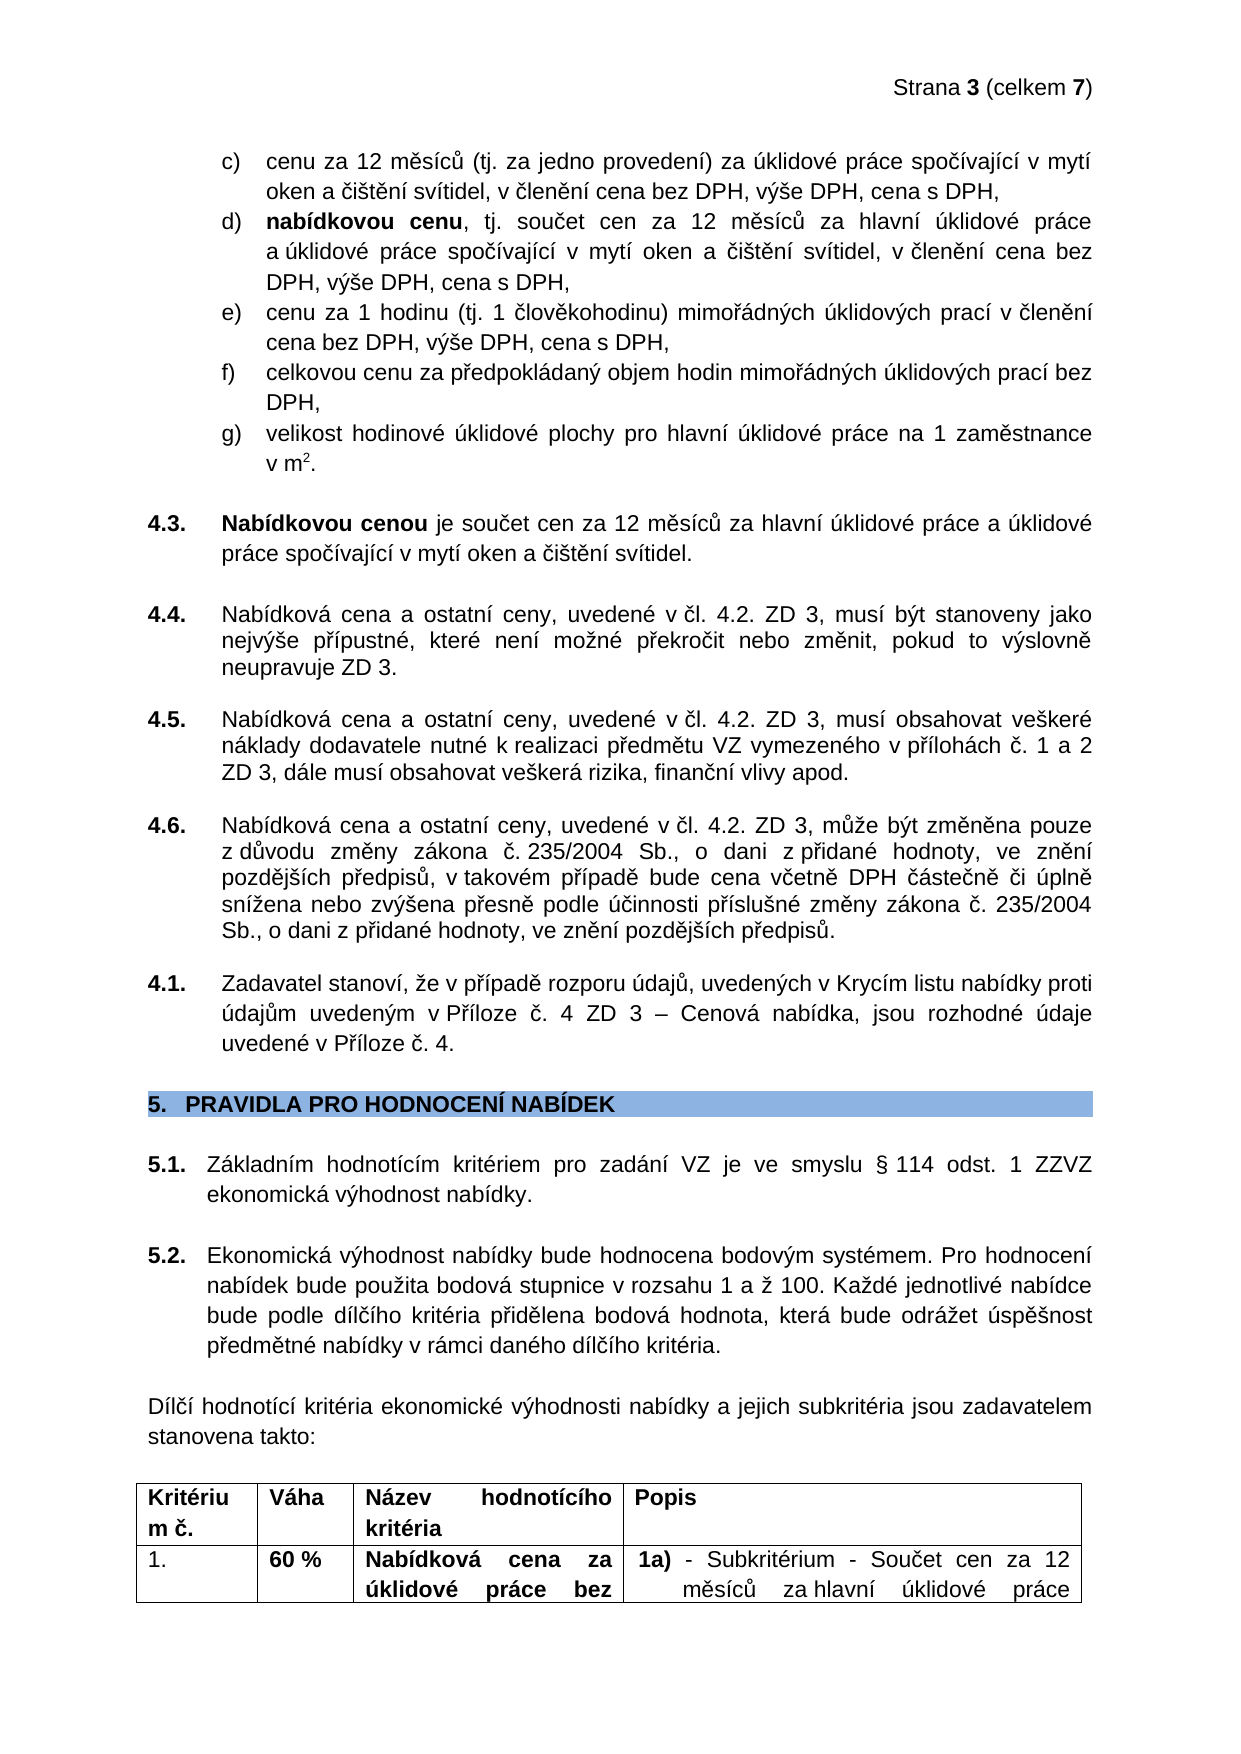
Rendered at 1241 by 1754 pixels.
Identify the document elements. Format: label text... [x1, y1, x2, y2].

table_cell 1. [137, 1546, 257, 1602]
table_header Kritérium č. [137, 1484, 257, 1545]
list Nabídková cena a ostatní ceny, uvedené v čl. 4.2. ZD 3, může být změněna pouze z důvodu změny zákona č. 235/2004 Sb., o dani z přidané hodnoty, ve znění pozdějších předpisů, v takovém případě bude cena včetně DPH částečně či úplně snížena nebo zvýšena přesně podle účinnosti příslušné změny zákona č. 235/2004 Sb., o dani z přidané hodnoty, ve znění pozdějších předpisů. [148, 812, 1093, 943]
text Dílčí hodnotící kritéria ekonomické výhodnosti nabídky a jejich subkritéria jsou zadavatelem stanovena takto: [148, 1393, 1093, 1449]
list Zadavatel stanoví, že v případě rozporu údajů, uvedených v Krycím listu nabídky proti údajům uvedeným v Příloze č. 4 ZD 3 – Cenová nabídka, jsou rozhodné údaje uvedené v Příloze č. 4. [148, 970, 1093, 1056]
list Nabídkovou cenou je součet cen za 12 měsíců za hlavní úklidové práce a úklidové práce spočívající v mytí oken a čištění svítidel. [148, 510, 1093, 567]
table_header Popis [624, 1484, 1081, 1545]
list PRAVIDLA PRO HODNOCENÍ NABÍDEK [148, 1091, 1093, 1117]
list Nabídková cena a ostatní ceny, uvedené v čl. 4.2. ZD 3, musí obsahovat veškeré náklady dodavatele nutné k realizaci předmětu VZ vymezeného v přílohách č. 1 a 2 ZD 3, dále musí obsahovat veškerá rizika, finanční vlivy apod. [148, 706, 1093, 785]
table_header Název hodnotícího kritéria [354, 1484, 623, 1545]
list Nabídková cena a ostatní ceny, uvedené v čl. 4.2. ZD 3, musí být stanoveny jako nejvýše přípustné, které není možné překročit nebo změnit, pokud to výslovně neupravuje ZD 3. [148, 601, 1093, 680]
table_cell 60 % [258, 1546, 353, 1602]
table_header Váha [258, 1484, 353, 1545]
text 5.1. Základním hodnotícím kritériem pro zadání VZ je ve smyslu § 114 odst. 1 ZZVZ ekonomická výhodnost nabídky. [148, 1151, 1093, 1207]
list cenu za 12 měsíců (tj. za jedno provedení) za úklidové práce spočívající v mytí oken a čištění svítidel, v členění cena bez DPH, výše DPH, cena s DPH, [221, 148, 1093, 204]
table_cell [624, 1546, 1081, 1602]
list velikost hodinové úklidové plochy pro hlavní úklidové práce na 1 zaměstnance v m2. [221, 419, 1093, 476]
text 5.2. Ekonomická výhodnost nabídky bude hodnocena bodovým systémem. Pro hodnocení nabídek bude použita bodová stupnice v rozsahu 1 a ž 100. Každé jednotlivé nabídce bude podle dílčího kritéria přidělena bodová hodnota, která bude odrážet úspěšnost předmětné nabídky v rámci daného dílčího kritéria. [148, 1242, 1093, 1358]
list nabídkovou cenu, tj. součet cen za 12 měsíců za hlavní úklidové práce a úklidové práce spočívající v mytí oken a čištění svítidel, v členění cena bez DPH, výše DPH, cena s DPH, [221, 208, 1093, 295]
list cenu za 1 hodinu (tj. 1 člověkohodinu) mimořádných úklidových prací v členění cena bez DPH, výše DPH, cena s DPH, [221, 299, 1093, 355]
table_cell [354, 1546, 623, 1602]
list celkovou cenu za předpokládaný objem hodin mimořádných úklidových prací bez DPH, [221, 359, 1093, 416]
